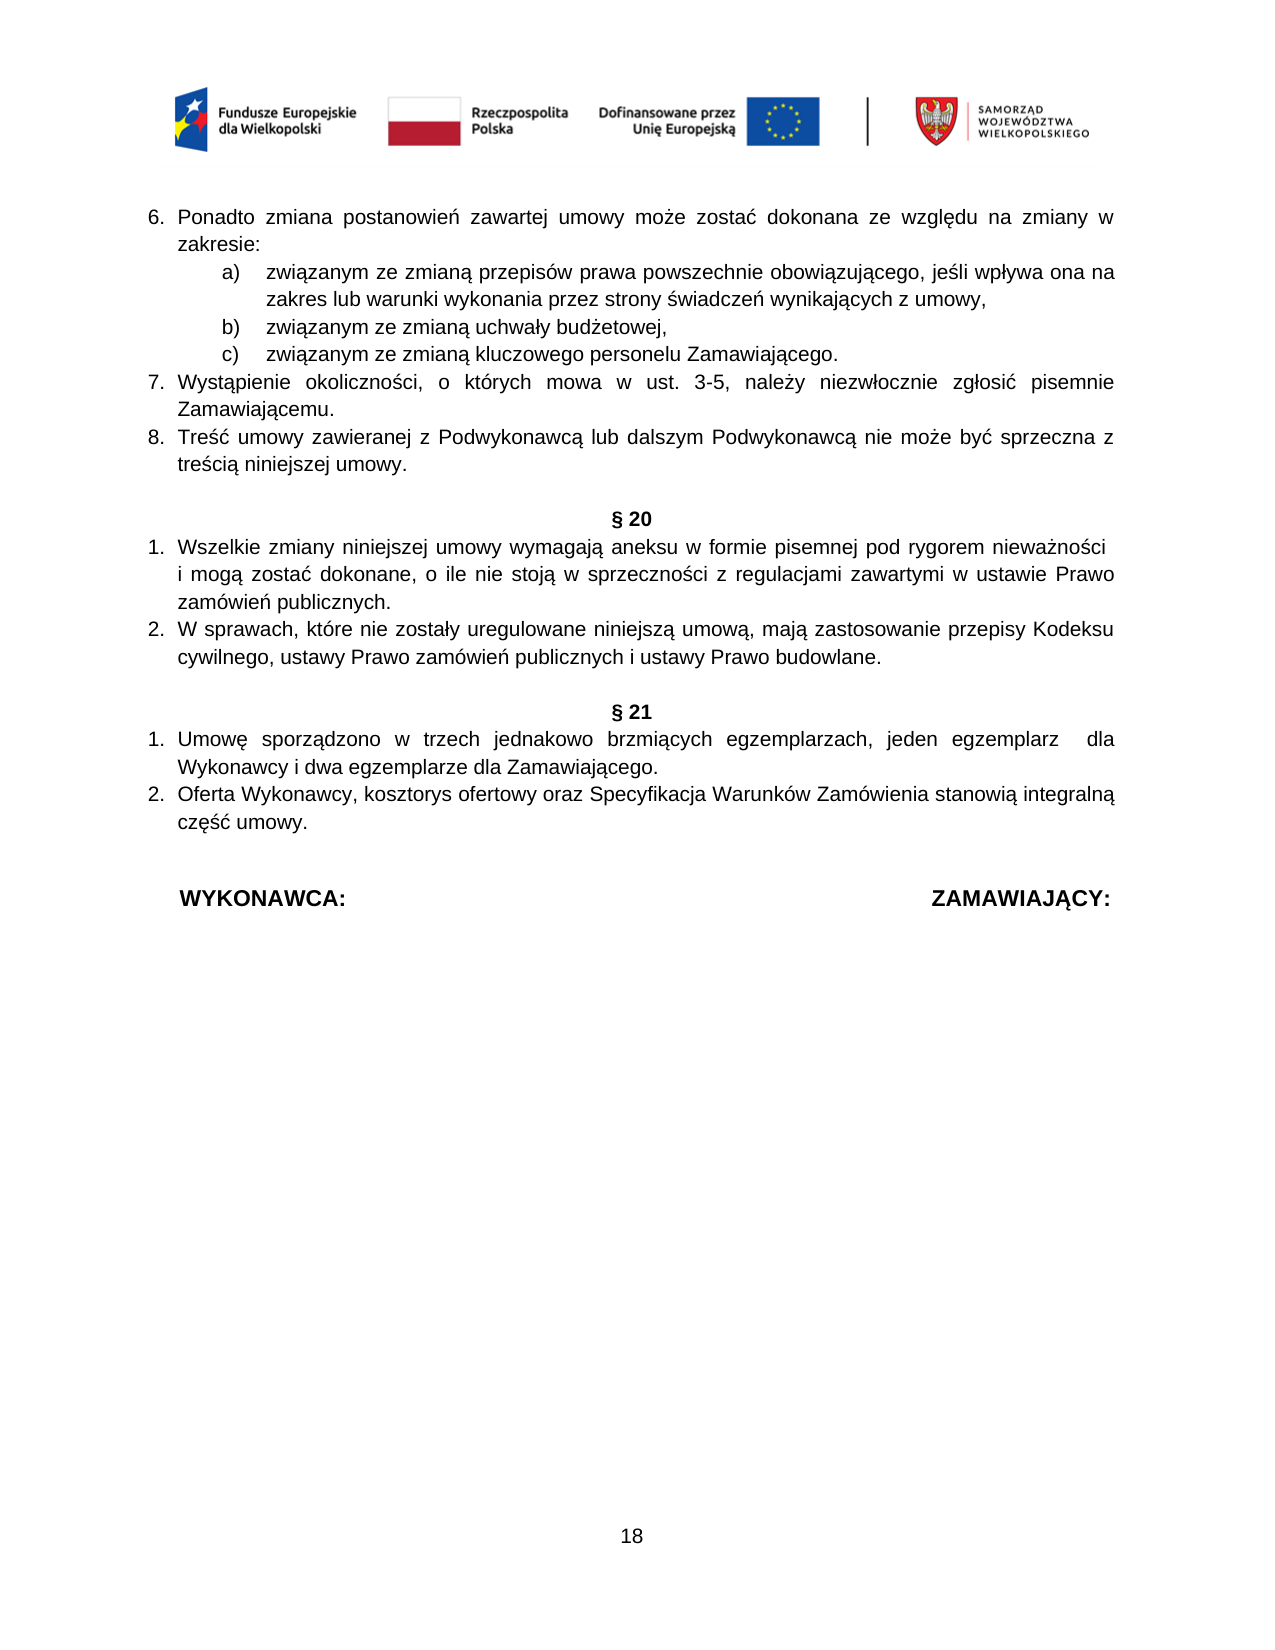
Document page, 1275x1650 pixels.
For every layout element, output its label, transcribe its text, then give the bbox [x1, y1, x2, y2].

text § 20 [148, 507, 1116, 531]
list związanym ze zmianą przepisów prawa powszechnie obowiązującego, jeśli wpływa ona na zakres lub warunki wykonania przez strony świadczeń wynikających z umowy, [222, 260, 1116, 311]
text § 21 [148, 700, 1116, 724]
list W sprawach, które nie zostały uregulowane niniejszą umową, mają zastosowanie przepisy Kodeksu cywilnego, ustawy Prawo zamówień publicznych i ustawy Prawo budowlane. [148, 617, 1116, 669]
picture [159, 72, 1105, 168]
list Wystąpienie okoliczności, o których mowa w ust. 3-5, należy niezwłocznie zgłosić pisemnie Zamawiającemu. [148, 370, 1116, 421]
list związanym ze zmianą uchwały budżetowej, [222, 315, 1116, 339]
list związanym ze zmianą kluczowego personelu Zamawiającego. [222, 342, 1116, 366]
list Umowę sporządzono w trzech jednakowo brzmiących egzemplarzach, jeden egzemplarz dla Wykonawcy i dwa egzemplarze dla Zamawiającego. [148, 727, 1116, 779]
list Oferta Wykonawcy, kosztorys ofertowy oraz Specyfikacja Warunków Zamówienia stanowią integralną część umowy. [148, 782, 1116, 834]
text WYKONAWCA: ZAMAWIAJĄCY: [148, 885, 1116, 912]
list Wszelkie zmiany niniejszej umowy wymagają aneksu w formie pisemnej pod rygorem nieważności i mogą zostać dokonane, o ile nie stoją w sprzeczności z regulacjami zawartymi w ustawie Prawo zamówień publicznych. [148, 535, 1116, 614]
list Treść umowy zawieranej z Podwykonawcą lub dalszym Podwykonawcą nie może być sprzeczna z treścią niniejszej umowy. [148, 425, 1116, 476]
list Ponadto zmiana postanowień zawartej umowy może zostać dokonana ze względu na zmiany w zakresie: [148, 205, 1116, 256]
